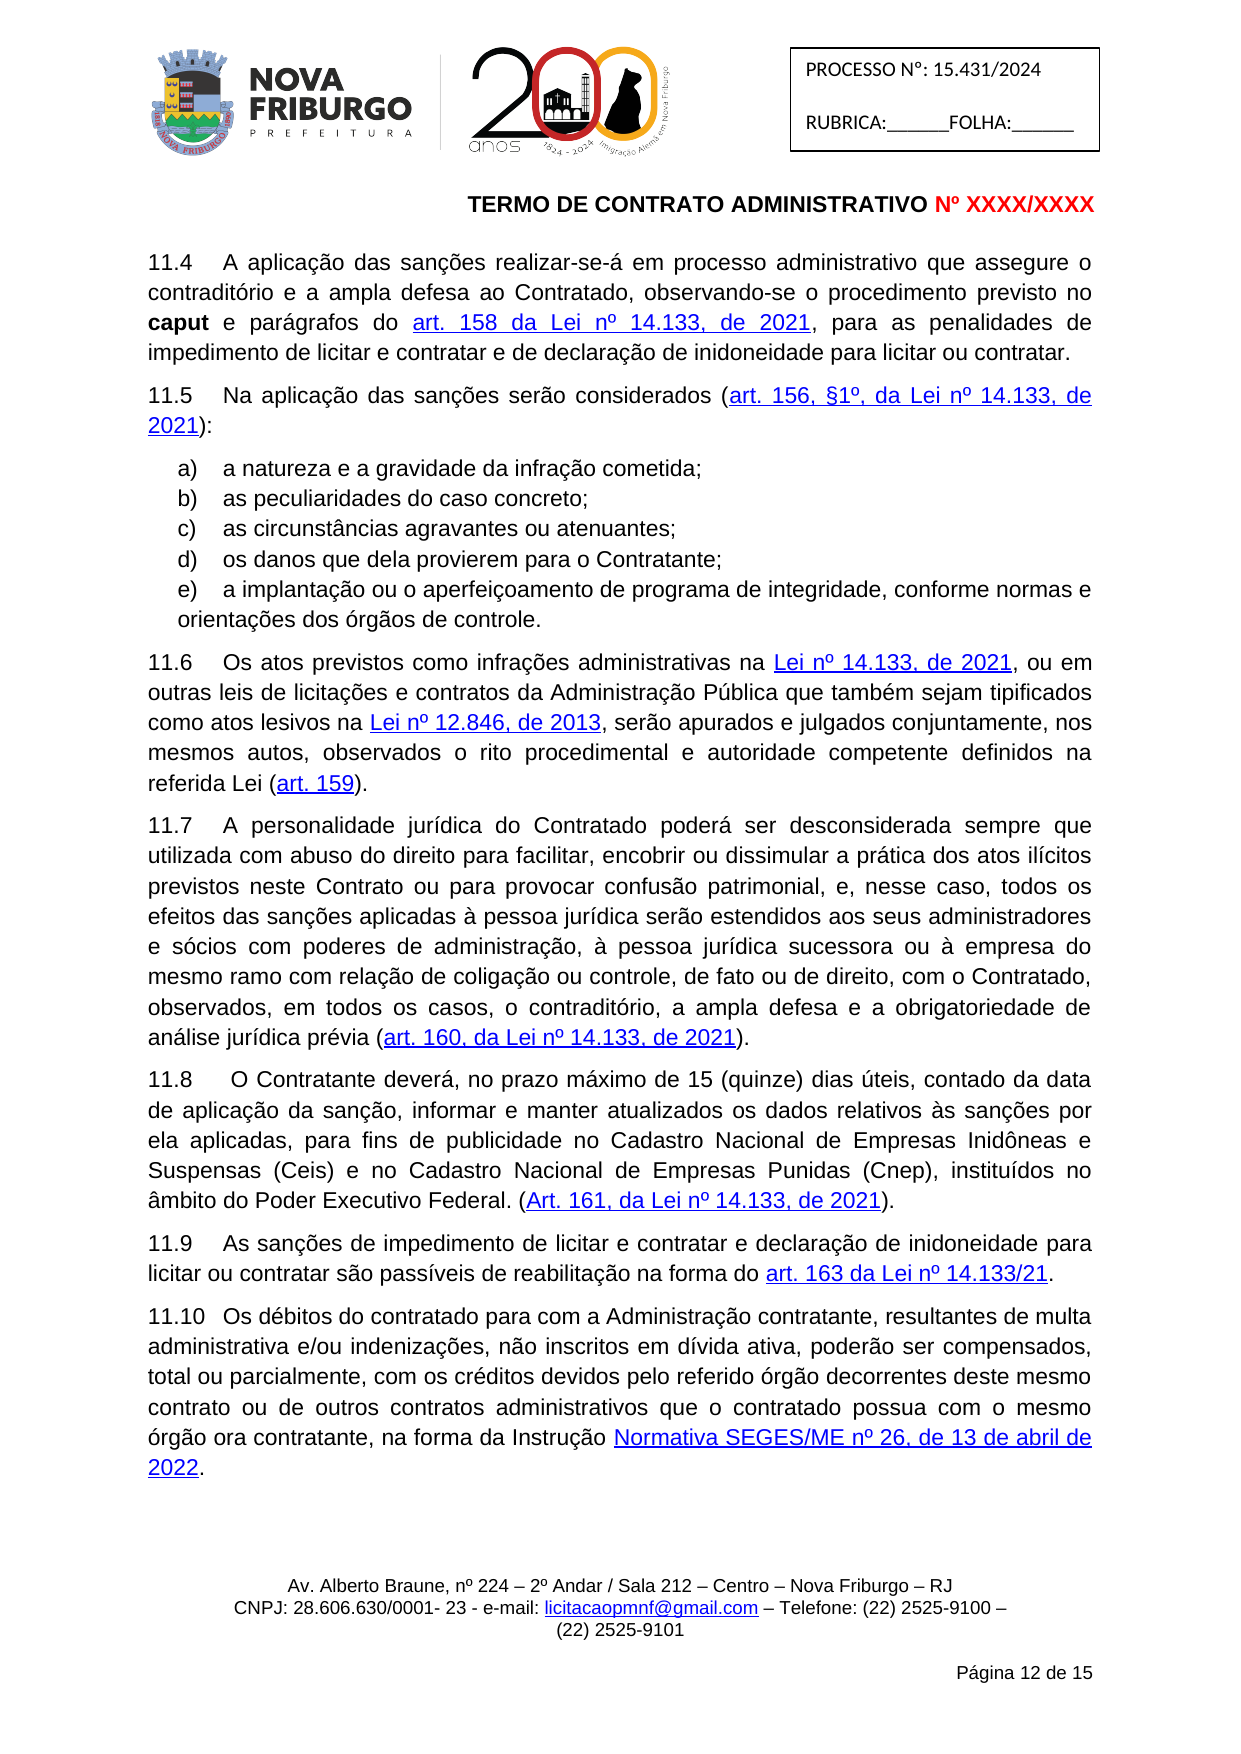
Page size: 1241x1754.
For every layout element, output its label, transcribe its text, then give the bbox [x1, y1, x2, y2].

list As sanções de impedimento de licitar e contratar e declaração de inidoneidade para licitar ou contratar são passíveis de reabilitação na forma do art. 163 da Lei nº 14.133/21. [148, 1230, 1092, 1287]
list A aplicação das sanções realizar-se-á em processo administrativo que assegure o contraditório e a ampla defesa ao Contratado, observando-se o procedimento previsto no caput e parágrafos do art. 158 da Lei nº 14.133, de 2021, para as penalidades de impedimento de licitar e contratar e de declaração de inidoneidade para licitar ou contratar. [148, 249, 1092, 366]
list a natureza e a gravidade da infração cometida; [177, 455, 1092, 481]
list Na aplicação das sanções serão considerados (art. 156, §1º, da Lei nº 14.133, de 2021): [148, 382, 1092, 439]
list as peculiaridades do caso concreto; [177, 485, 1092, 512]
list A personalidade jurídica do Contratado poderá ser desconsiderada sempre que utilizada com abuso do direito para facilitar, encobrir ou dissimular a prática dos atos ilícitos previstos neste Contrato ou para provocar confusão patrimonial, e, nesse caso, todos os efeitos das sanções aplicadas à pessoa jurídica serão estendidos aos seus administradores e sócios com poderes de administração, à pessoa jurídica sucessora ou à empresa do mesmo ramo com relação de coligação ou controle, de fato ou de direito, com o Contratado, observados, em todos os casos, o contraditório, a ampla defesa e a obrigatoriedade de análise jurídica prévia (art. 160, da Lei nº 14.133, de 2021). [148, 812, 1092, 1050]
list as circunstâncias agravantes ou atenuantes; [177, 515, 1092, 542]
list O Contratante deverá, no prazo máximo de 15 (quinze) dias úteis, contado da data de aplicação da sanção, informar e manter atualizados os dados relativos às sanções por ela aplicadas, para fins de publicidade no Cadastro Nacional de Empresas Inidôneas e Suspensas (Ceis) e no Cadastro Nacional de Empresas Punidas (Cnep), instituídos no âmbito do Poder Executivo Federal. (Art. 161, da Lei nº 14.133, de 2021). [148, 1066, 1092, 1214]
picture [124, 14, 702, 185]
list Os débitos do contratado para com a Administração contratante, resultantes de multa administrativa e/ou indenizações, não inscritos em dívida ativa, poderão ser compensados, total ou parcialmente, com os créditos devidos pelo referido órgão decorrentes deste mesmo contrato ou de outros contratos administrativos que o contratado possua com o mesmo órgão ora contratante, na forma da Instrução Normativa SEGES/ME nº 26, de 13 de abril de 2022. [148, 1303, 1092, 1480]
list os danos que dela provierem para o Contratante; [177, 546, 1092, 572]
list a implantação ou o aperfeiçoamento de programa de integridade, conforme normas e orientações dos órgãos de controle. [177, 576, 1092, 632]
list Os atos previstos como infrações administrativas na Lei nº 14.133, de 2021, ou em outras leis de licitações e contratos da Administração Pública que também sejam tipificados como atos lesivos na Lei nº 12.846, de 2013, serão apurados e julgados conjuntamente, nos mesmos autos, observados o rito procedimental e autoridade competente definidos na referida Lei (art. 159). [148, 649, 1092, 796]
